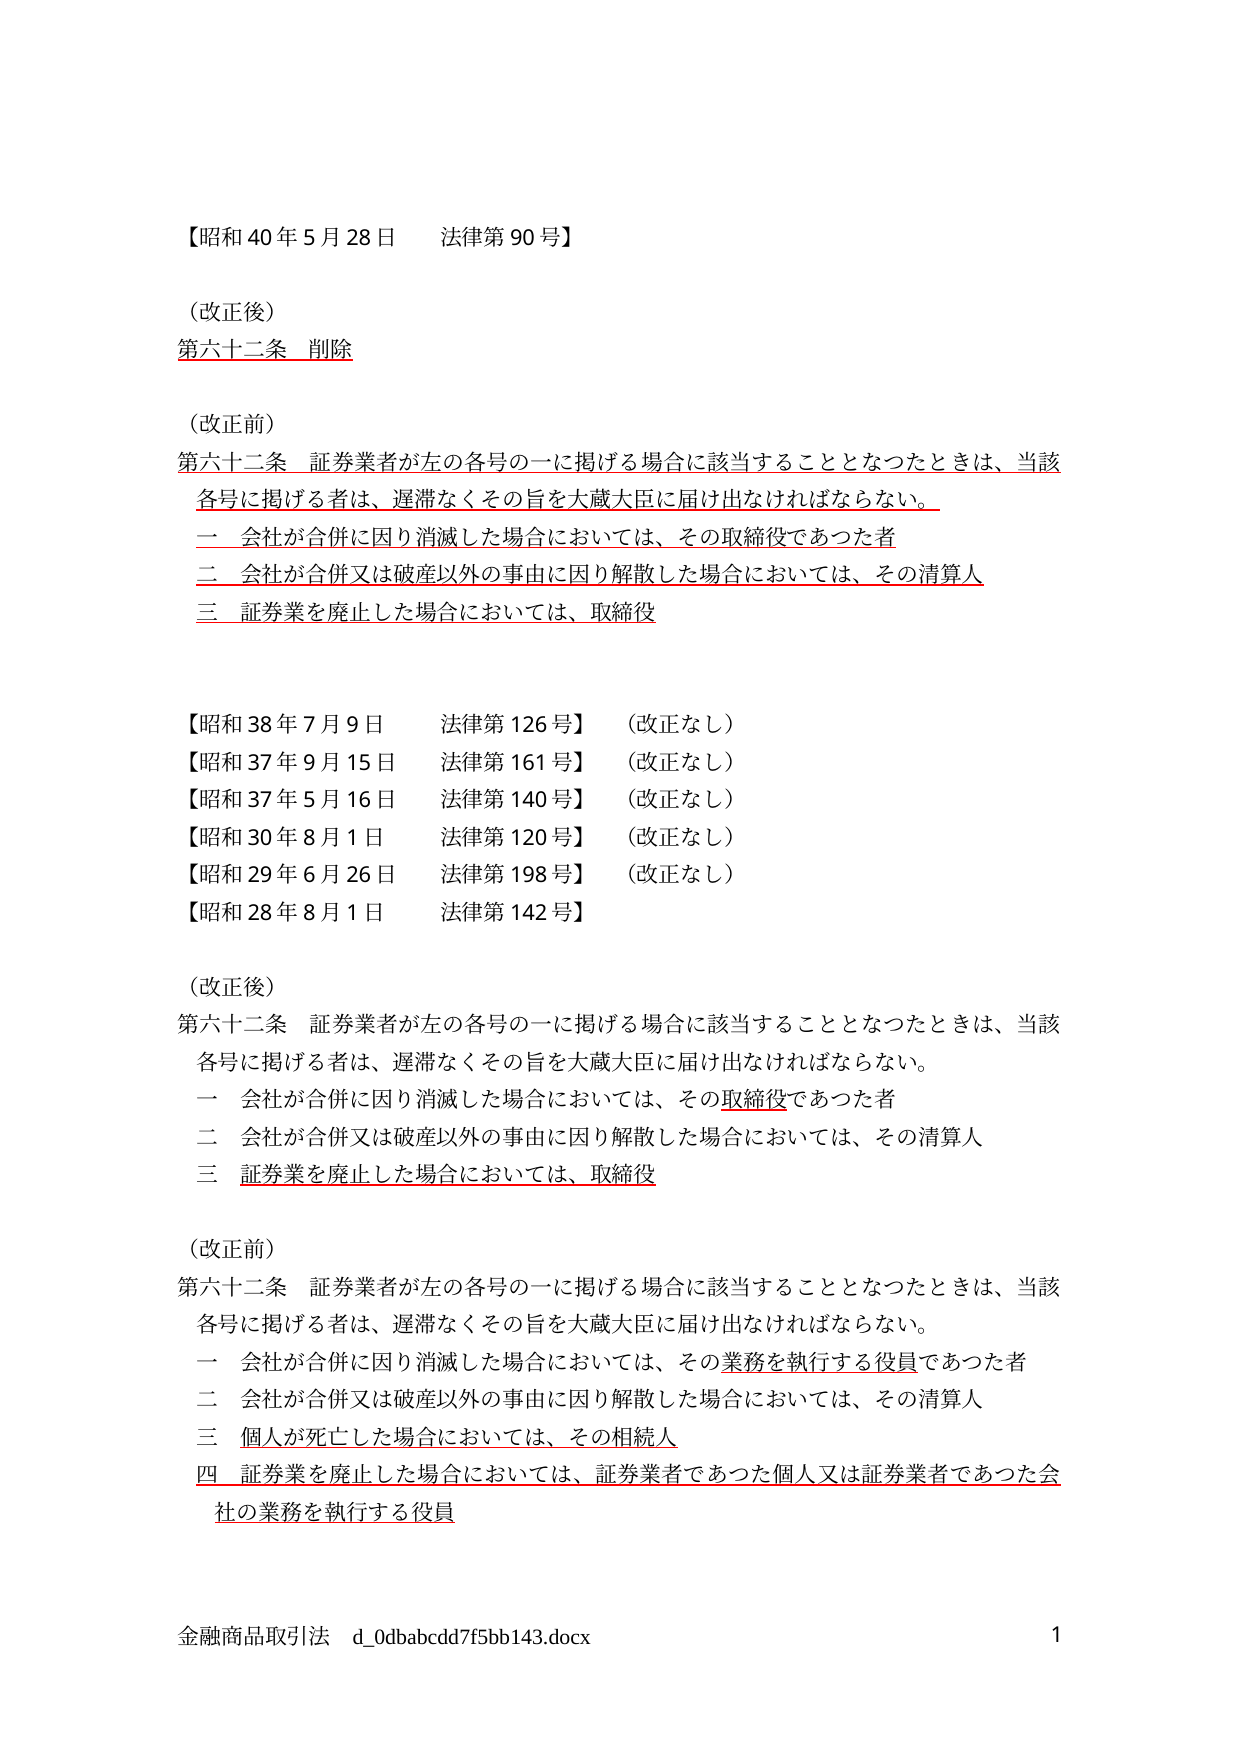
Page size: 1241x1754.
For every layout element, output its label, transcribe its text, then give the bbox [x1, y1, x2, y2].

text 【昭和37年9月15日 法律第161号】 （改正なし） [177, 742, 1063, 779]
text 二 会社が合併又は破産以外の事由に因り解散した場合においては、その清算人 [196, 1379, 1063, 1417]
text 【昭和38年7月9日 法律第126号】 （改正なし） [177, 704, 1063, 742]
text 二 会社が合併又は破産以外の事由に因り解散した場合においては、その清算人 [196, 554, 1063, 592]
text （改正後） [177, 292, 1063, 329]
text 二 会社が合併又は破産以外の事由に因り解散した場合においては、その清算人 [196, 1117, 1063, 1154]
text 第六十二条 証券業者が左の各号の一に掲げる場合に該当することとなつたときは、当該各号に掲げる者は、遅滞なくその旨を大蔵大臣に届け出なければならない。 [177, 442, 1063, 517]
text 【昭和37年5月16日 法律第140号】 （改正なし） [177, 779, 1063, 817]
text 四 証券業を廃止した場合においては、証券業者であつた個人又は証券業者であつた会社の業務を執行する役員 [196, 1454, 1063, 1529]
text 第六十二条 削除 [177, 329, 1063, 367]
text 一 会社が合併に因り消滅した場合においては、その業務を執行する役員であつた者 [196, 1342, 1063, 1379]
text 【昭和30年8月1日 法律第120号】 （改正なし） [177, 817, 1063, 854]
text 三 個人が死亡した場合においては、その相続人 [196, 1417, 1063, 1454]
text 第六十二条 証券業者が左の各号の一に掲げる場合に該当することとなつたときは、当該各号に掲げる者は、遅滞なくその旨を大蔵大臣に届け出なければならない。 [177, 1004, 1063, 1079]
text （改正前） [177, 1229, 1063, 1267]
text 三 証券業を廃止した場合においては、取締役 [196, 592, 1063, 629]
text 一 会社が合併に因り消滅した場合においては、その取締役であつた者 [196, 1079, 1063, 1117]
text 【昭和29年6月26日 法律第198号】 （改正なし） [177, 854, 1063, 892]
text 三 証券業を廃止した場合においては、取締役 [196, 1154, 1063, 1192]
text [177, 1267, 1063, 1342]
text 【昭和40年5月28日 法律第90号】 [177, 217, 1063, 254]
text （改正後） [177, 967, 1063, 1004]
text （改正前） [177, 404, 1063, 442]
text 【昭和28年8月1日 法律第142号】 [177, 892, 1063, 929]
text 一 会社が合併に因り消滅した場合においては、その取締役であつた者 [196, 517, 1063, 554]
